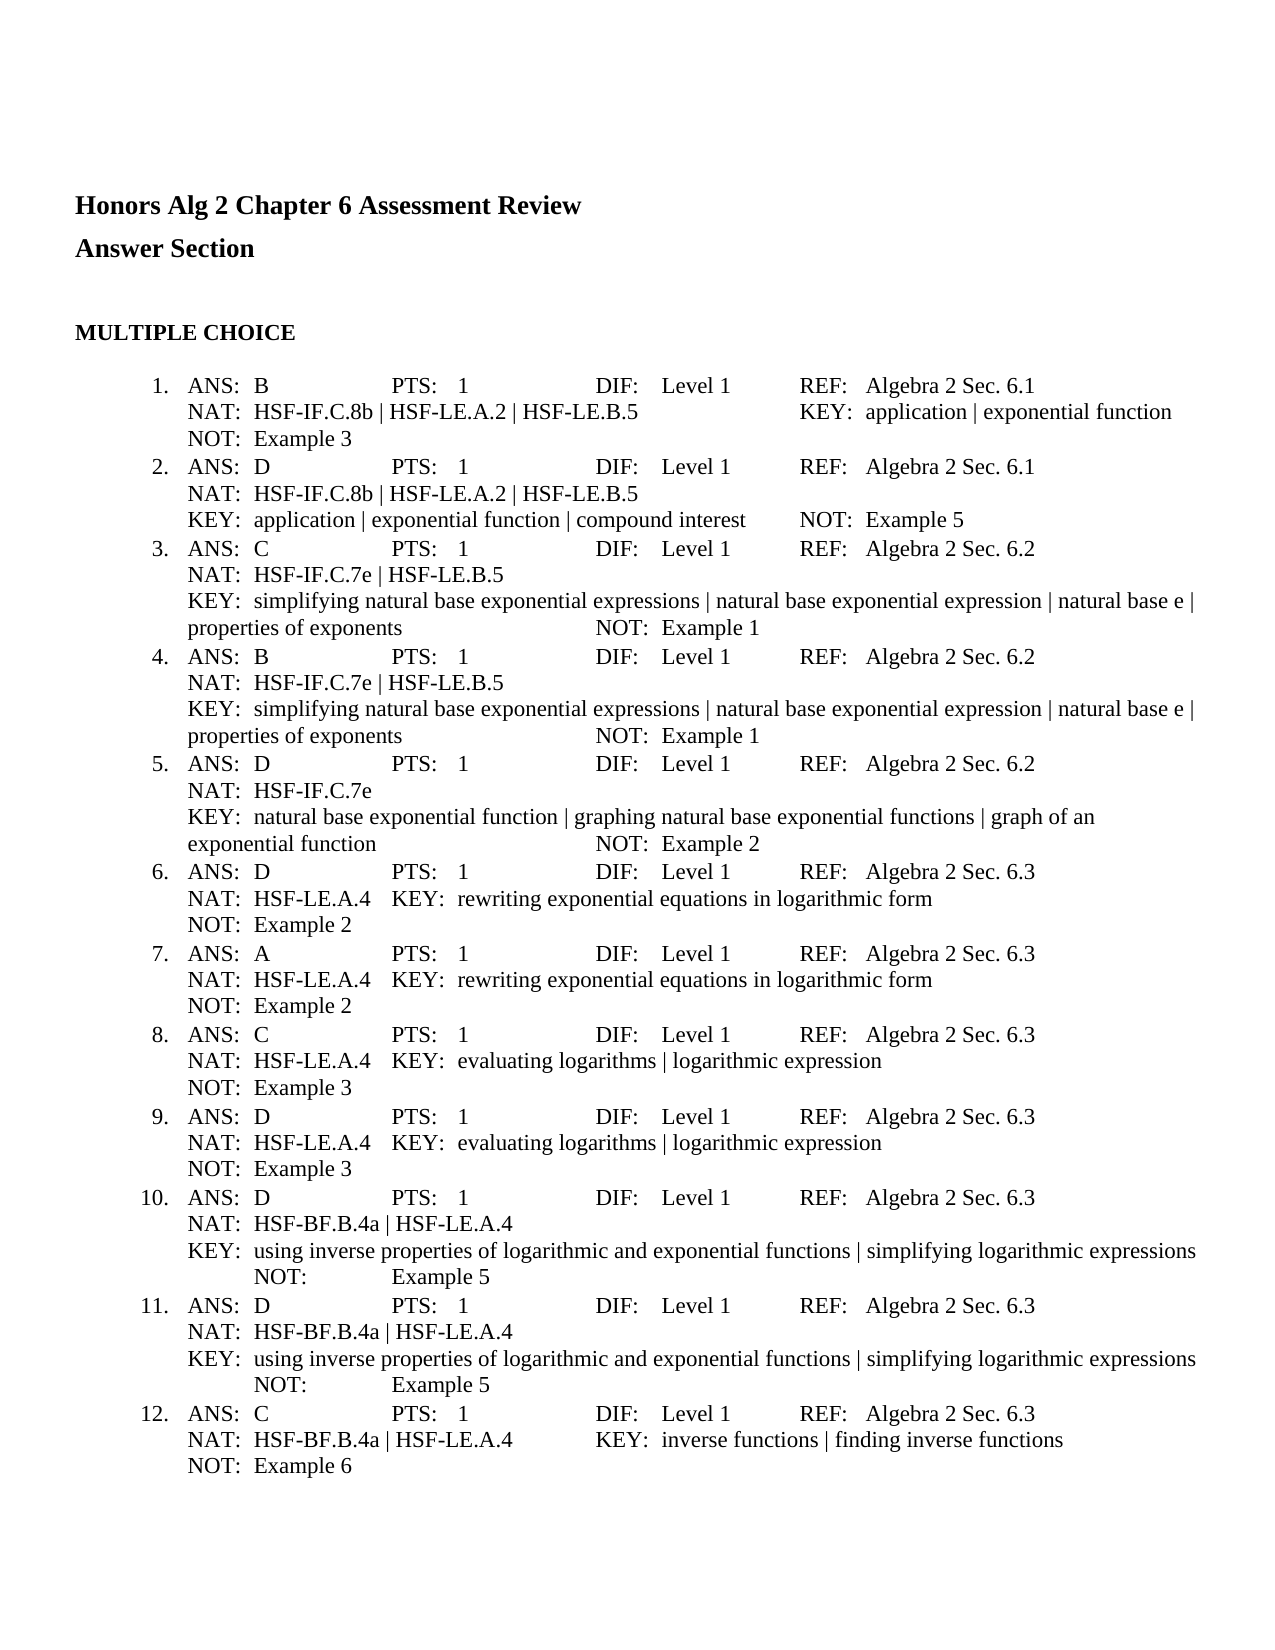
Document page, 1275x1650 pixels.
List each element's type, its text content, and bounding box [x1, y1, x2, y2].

text NAT: HSF-LE.A.4 KEY: rewriting exponential equations in logarithmic form [187, 966, 1200, 992]
text NAT: HSF-LE.A.4 KEY: rewriting exponential equations in logarithmic form [187, 885, 1200, 911]
text KEY: application | exponential function | compound interest NOT: Example 5 [187, 506, 1200, 532]
text NOT: Example 3 [187, 1074, 1200, 1100]
text 4. ANS: B PTS: 1 DIF: Level 1 REF: Algebra 2 Sec. 6.2 [75, 643, 1200, 669]
text 3. ANS: C PTS: 1 DIF: Level 1 REF: Algebra 2 Sec. 6.2 [75, 535, 1200, 561]
text 9. ANS: D PTS: 1 DIF: Level 1 REF: Algebra 2 Sec. 6.3 [75, 1103, 1200, 1129]
text NAT: HSF-LE.A.4 KEY: evaluating logarithms | logarithmic expression [187, 1129, 1200, 1155]
text NAT: HSF-IF.C.7e | HSF-LE.B.5 [187, 669, 1200, 695]
text KEY: using inverse properties of logarithmic and exponential functions | simplifying logarithmic expressions NOT: Example 5 [187, 1237, 1200, 1289]
text 6. ANS: D PTS: 1 DIF: Level 1 REF: Algebra 2 Sec. 6.3 [75, 858, 1200, 885]
text NOT: Example 3 [187, 425, 1200, 451]
text 8. ANS: C PTS: 1 DIF: Level 1 REF: Algebra 2 Sec. 6.3 [75, 1021, 1200, 1048]
text NAT: HSF-LE.A.4 KEY: evaluating logarithms | logarithmic expression [187, 1048, 1200, 1074]
text NAT: HSF-IF.C.7e [187, 777, 1200, 803]
text Answer Section [75, 232, 1200, 264]
text 7. ANS: A PTS: 1 DIF: Level 1 REF: Algebra 2 Sec. 6.3 [75, 940, 1200, 966]
text 10. ANS: D PTS: 1 DIF: Level 1 REF: Algebra 2 Sec. 6.3 [75, 1184, 1200, 1211]
text KEY: using inverse properties of logarithmic and exponential functions | simplifying logarithmic expressions NOT: Example 5 [187, 1345, 1200, 1397]
text 11. ANS: D PTS: 1 DIF: Level 1 REF: Algebra 2 Sec. 6.3 [75, 1292, 1200, 1318]
text 5. ANS: D PTS: 1 DIF: Level 1 REF: Algebra 2 Sec. 6.2 [75, 751, 1200, 777]
text NAT: HSF-BF.B.4a | HSF-LE.A.4 [187, 1211, 1200, 1237]
text 2. ANS: D PTS: 1 DIF: Level 1 REF: Algebra 2 Sec. 6.1 [75, 453, 1200, 480]
text NAT: HSF-IF.C.7e | HSF-LE.B.5 [187, 561, 1200, 588]
text KEY: simplifying natural base exponential expressions | natural base exponential expression | natural base e | properties of exponents NOT: Example 1 [187, 695, 1200, 748]
text KEY: simplifying natural base exponential expressions | natural base exponential expression | natural base e | properties of exponents NOT: Example 1 [187, 588, 1200, 640]
text Honors Alg 2 Chapter 6 Assessment Review [75, 189, 1200, 220]
text NAT: HSF-IF.C.8b | HSF-LE.A.2 | HSF-LE.B.5 KEY: application | exponential function [187, 398, 1200, 425]
text NAT: HSF-BF.B.4a | HSF-LE.A.4 [187, 1318, 1200, 1345]
text MULTIPLE CHOICE [75, 319, 1200, 346]
text 1. ANS: B PTS: 1 DIF: Level 1 REF: Algebra 2 Sec. 6.1 [75, 372, 1200, 398]
text NOT: Example 3 [187, 1155, 1200, 1182]
text 12. ANS: C PTS: 1 DIF: Level 1 REF: Algebra 2 Sec. 6.3 [75, 1400, 1200, 1426]
text KEY: natural base exponential function | graphing natural base exponential functions | graph of an exponential function NOT: Example 2 [187, 803, 1200, 856]
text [187, 1426, 1200, 1452]
text NOT: Example 6 [187, 1452, 1200, 1479]
text NOT: Example 2 [187, 992, 1200, 1019]
text NAT: HSF-IF.C.8b | HSF-LE.A.2 | HSF-LE.B.5 [187, 480, 1200, 506]
text NOT: Example 2 [187, 911, 1200, 937]
